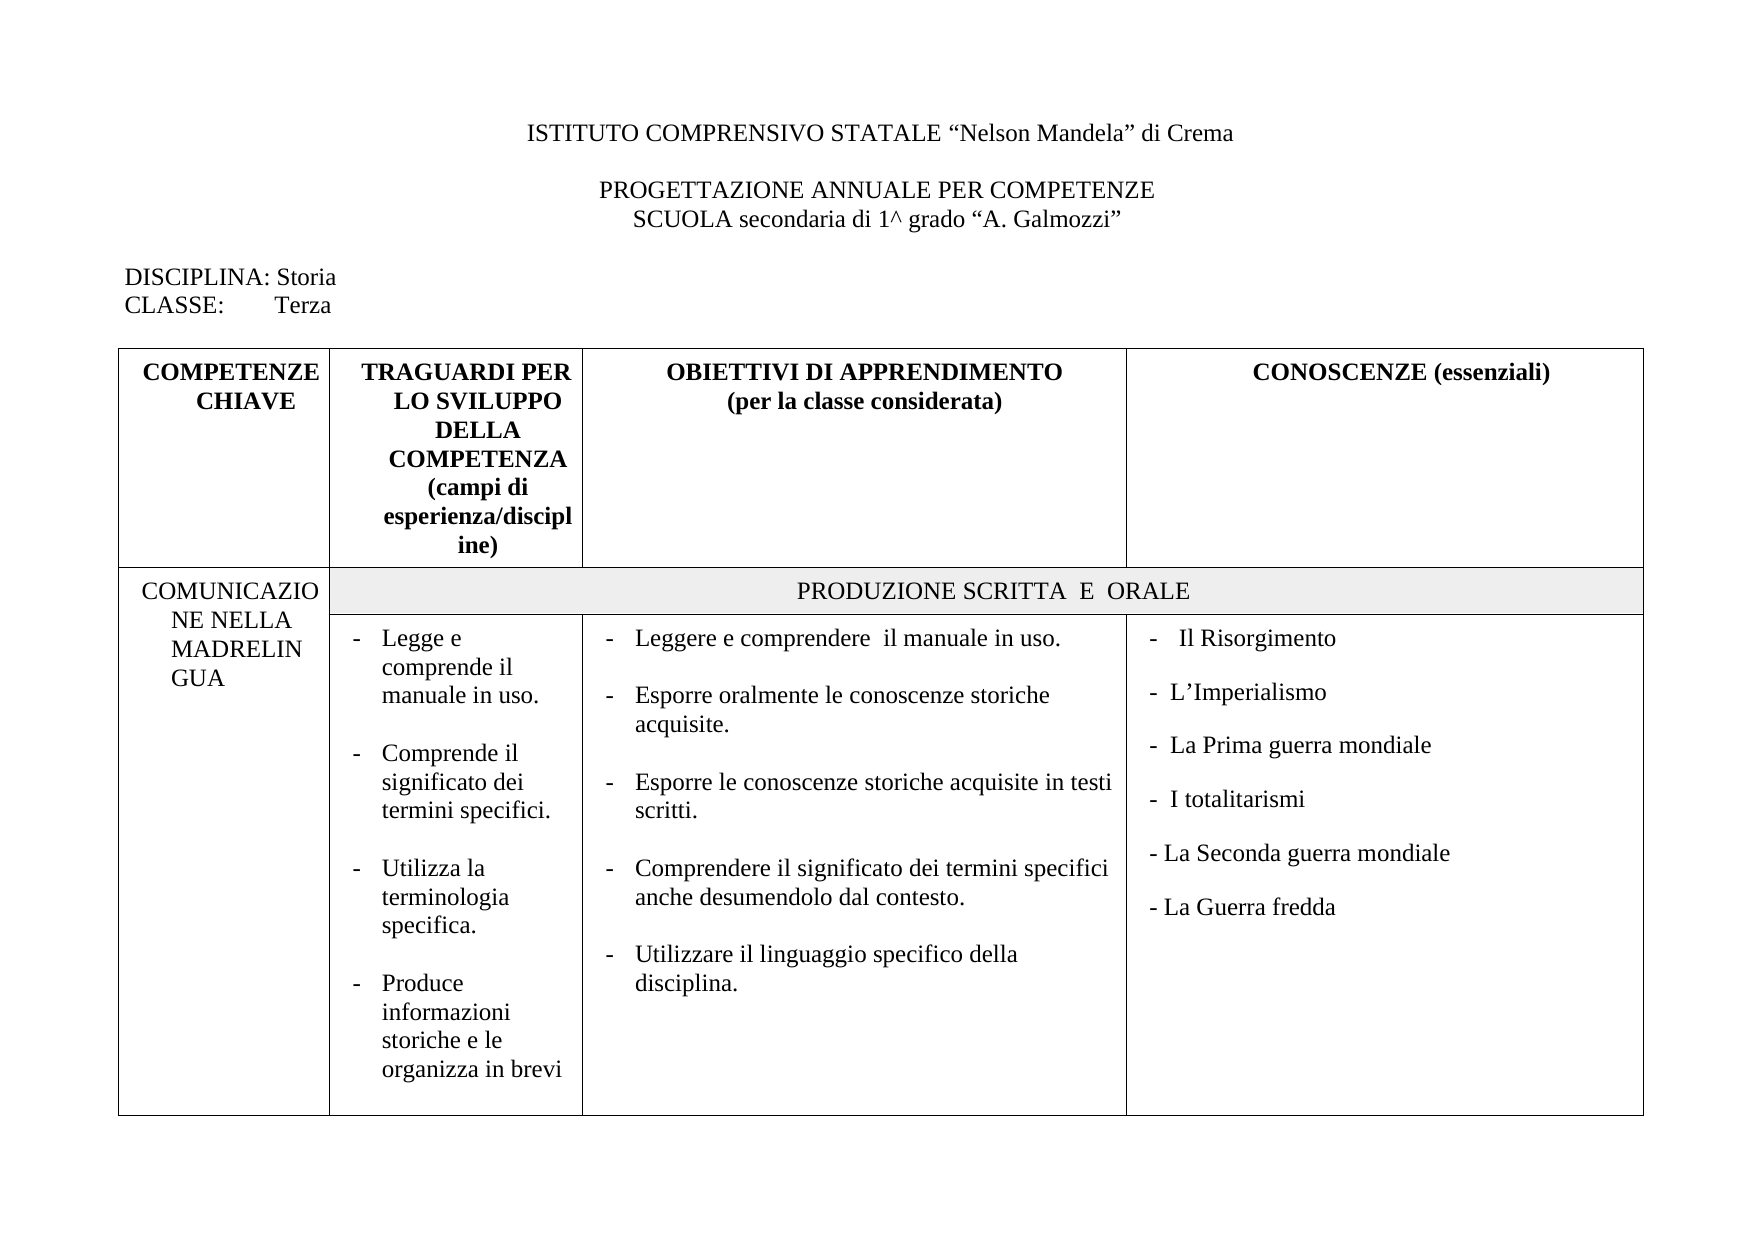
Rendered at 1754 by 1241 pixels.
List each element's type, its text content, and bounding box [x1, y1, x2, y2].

text SCUOLA secondaria di 1^ grado “A. Galmozzi” [118, 204, 1636, 233]
text PROGETTAZIONE ANNUALE PER COMPETENZE [118, 176, 1636, 204]
table_header COMPETENZE CHIAVE [119, 349, 329, 567]
table_cell COMUNICAZIONE NELLA MADRELINGUA [119, 568, 329, 1115]
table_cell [1127, 615, 1643, 1115]
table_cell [330, 615, 582, 1115]
text DISCIPLINA: Storia [118, 262, 1636, 291]
text CLASSE: Terza [118, 291, 1636, 319]
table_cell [583, 615, 1126, 1115]
table_header TRAGUARDI PER LO SVILUPPO DELLA COMPETENZA (campi di esperienza/discipline) [330, 349, 582, 567]
table_cell PRODUZIONE SCRITTA E ORALE [330, 568, 1643, 613]
table_header CONOSCENZE (essenziali) [1127, 349, 1643, 567]
text ISTITUTO COMPRENSIVO STATALE “Nelson Mandela” di Crema [118, 118, 1636, 147]
table_header OBIETTIVI DI APPRENDIMENTO (per la classe considerata) [583, 349, 1126, 567]
